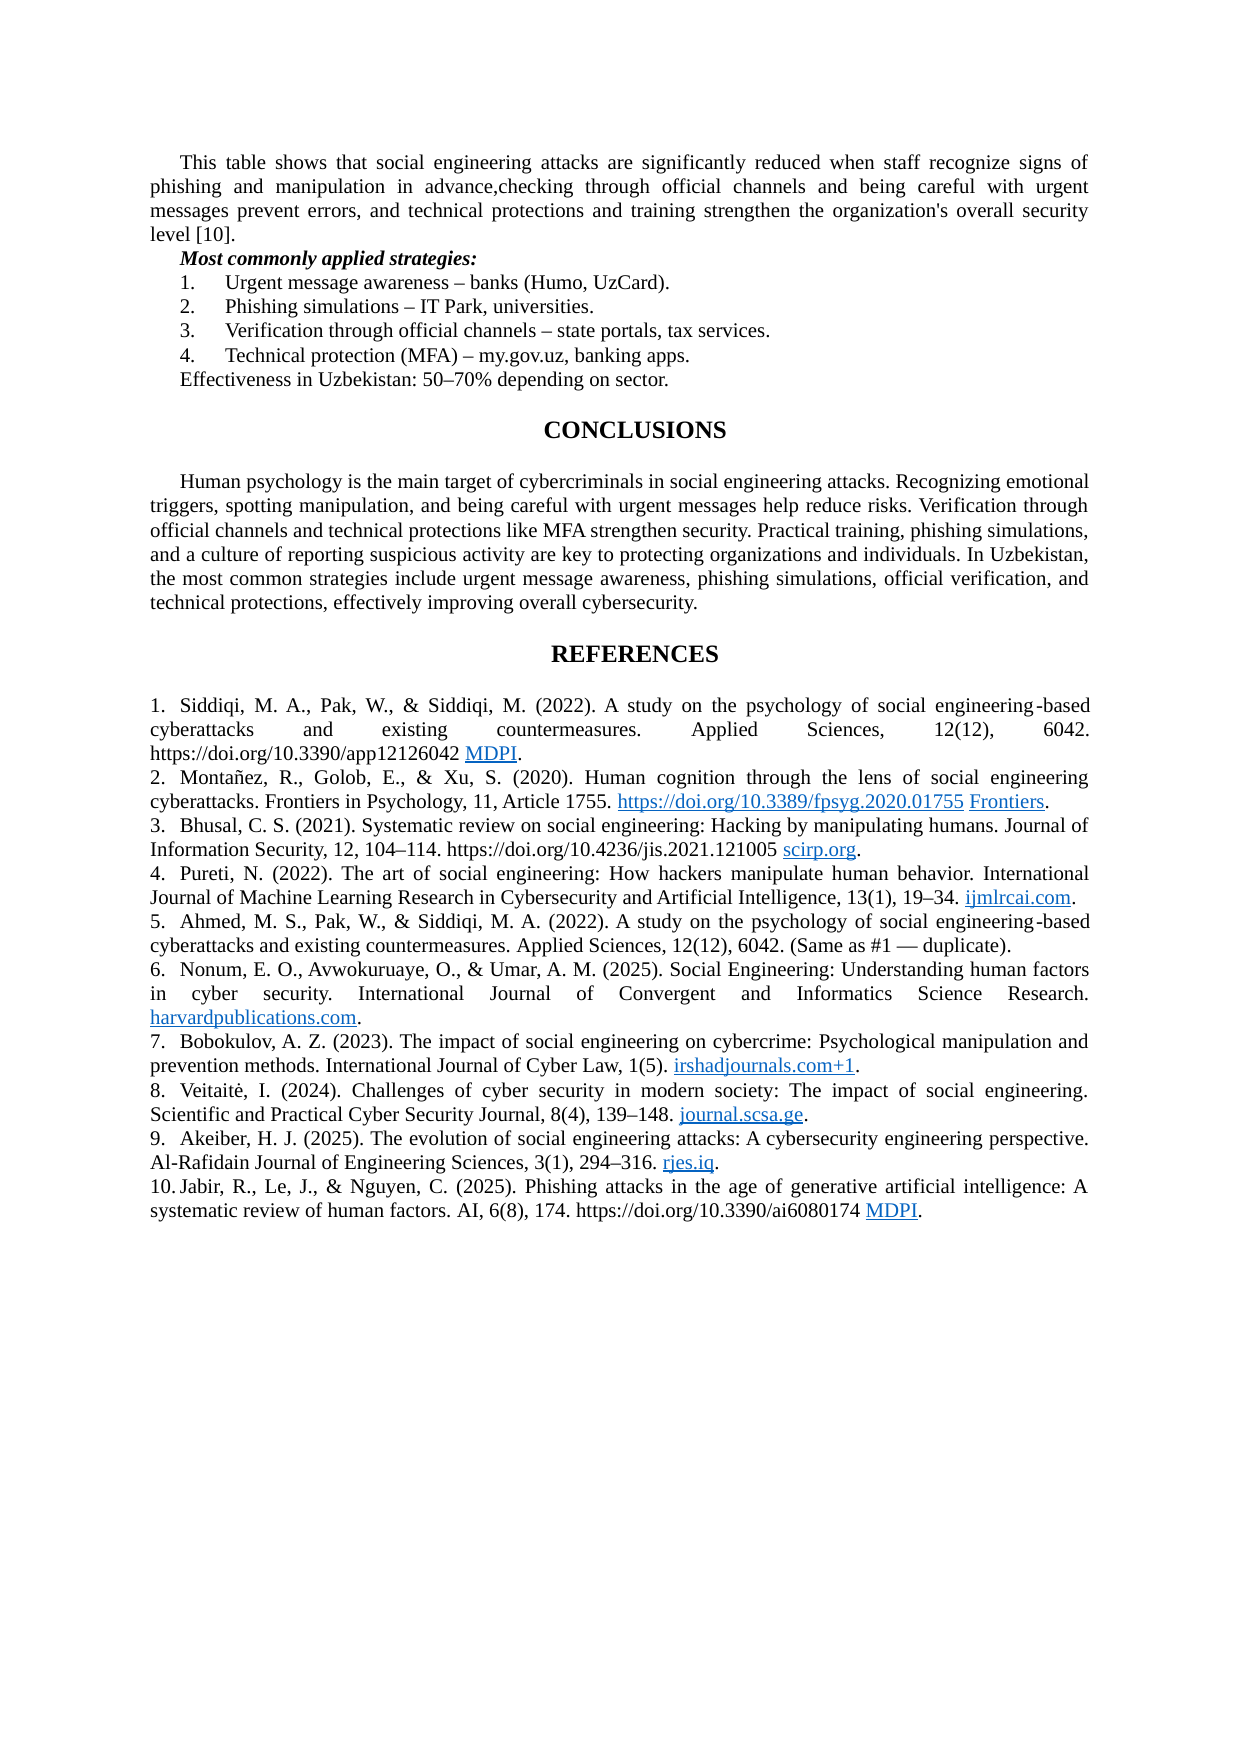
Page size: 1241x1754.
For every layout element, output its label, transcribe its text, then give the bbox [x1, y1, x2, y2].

list Bhusal, C. S. (2021). Systematic review on social engineering: Hacking by manipulating humans. Journal of Information Security, 12, 104–114. https://doi.org/10.4236/jis.2021.121005 scirp.org. [150, 813, 1090, 861]
text REFERENCES [150, 639, 1090, 667]
list Akeiber, H. J. (2025). The evolution of social engineering attacks: A cybersecurity engineering perspective. Al-Rafidain Journal of Engineering Sciences, 3(1), 294–316. rjes.iq. [150, 1126, 1090, 1174]
list Ahmed, M. S., Pak, W., & Siddiqi, M. A. (2022). A study on the psychology of social engineering-based cyberattacks and existing countermeasures. Applied Sciences, 12(12), 6042. (Same as #1 — duplicate). [150, 909, 1090, 957]
list CONCLUSIONS [150, 416, 1090, 444]
list Verification through official channels – state portals, tax services. [150, 318, 1090, 342]
list Technical protection (MFA) – my.gov.uz, banking apps. [150, 342, 1090, 367]
list Nonum, E. O., Avwokuruaye, O., & Umar, A. M. (2025). Social Engineering: Understanding human factors in cyber security. International Journal of Convergent and Informatics Science Research. harvardpublications.com. [150, 957, 1090, 1029]
list Jabir, R., Le, J., & Nguyen, C. (2025). Phishing attacks in the age of generative artificial intelligence: A systematic review of human factors. AI, 6(8), 174. https://doi.org/10.3390/ai6080174 MDPI. [150, 1174, 1090, 1222]
list Montañez, R., Golob, E., & Xu, S. (2020). Human cognition through the lens of social engineering cyberattacks. Frontiers in Psychology, 11, Article 1755. https://doi.org/10.3389/fpsyg.2020.01755 Frontiers. [150, 765, 1090, 813]
text This table shows that social engineering attacks are significantly reduced when staff recognize signs of phishing and manipulation in advance,checking through official channels and being careful with urgent messages prevent errors, and technical protections and training strengthen the organization's overall security level [10]. [150, 150, 1090, 246]
text Effectiveness in Uzbekistan: 50–70% depending on sector. [150, 367, 1090, 391]
text Human psychology is the main target of cybercriminals in social engineering attacks. Recognizing emotional triggers, spotting manipulation, and being careful with urgent messages help reduce risks. Verification through official channels and technical protections like MFA strengthen security. Practical training, phishing simulations, and a culture of reporting suspicious activity are key to protecting organizations and individuals. In Uzbekistan, the most common strategies include urgent message awareness, phishing simulations, official verification, and technical protections, effectively improving overall cybersecurity. [150, 469, 1090, 614]
list Phishing simulations – IT Park, universities. [150, 294, 1090, 318]
text Most commonly applied strategies: [150, 246, 1090, 270]
list Siddiqi, M. A., Pak, W., & Siddiqi, M. (2022). A study on the psychology of social engineering-based cyberattacks and existing countermeasures. Applied Sciences, 12(12), 6042. https://doi.org/10.3390/app12126042 MDPI. [150, 692, 1090, 765]
list Bobokulov, A. Z. (2023). The impact of social engineering on cybercrime: Psychological manipulation and prevention methods. International Journal of Cyber Law, 1(5). irshadjournals.com+1. [150, 1029, 1090, 1077]
list Urgent message awareness – banks (Humo, UzCard). [150, 270, 1090, 294]
list Pureti, N. (2022). The art of social engineering: How hackers manipulate human behavior. International Journal of Machine Learning Research in Cybersecurity and Artificial Intelligence, 13(1), 19–34. ijmlrcai.com. [150, 861, 1090, 909]
list Veitaitė, I. (2024). Challenges of cyber security in modern society: The impact of social engineering. Scientific and Practical Cyber Security Journal, 8(4), 139–148. journal.scsa.ge. [150, 1077, 1090, 1126]
